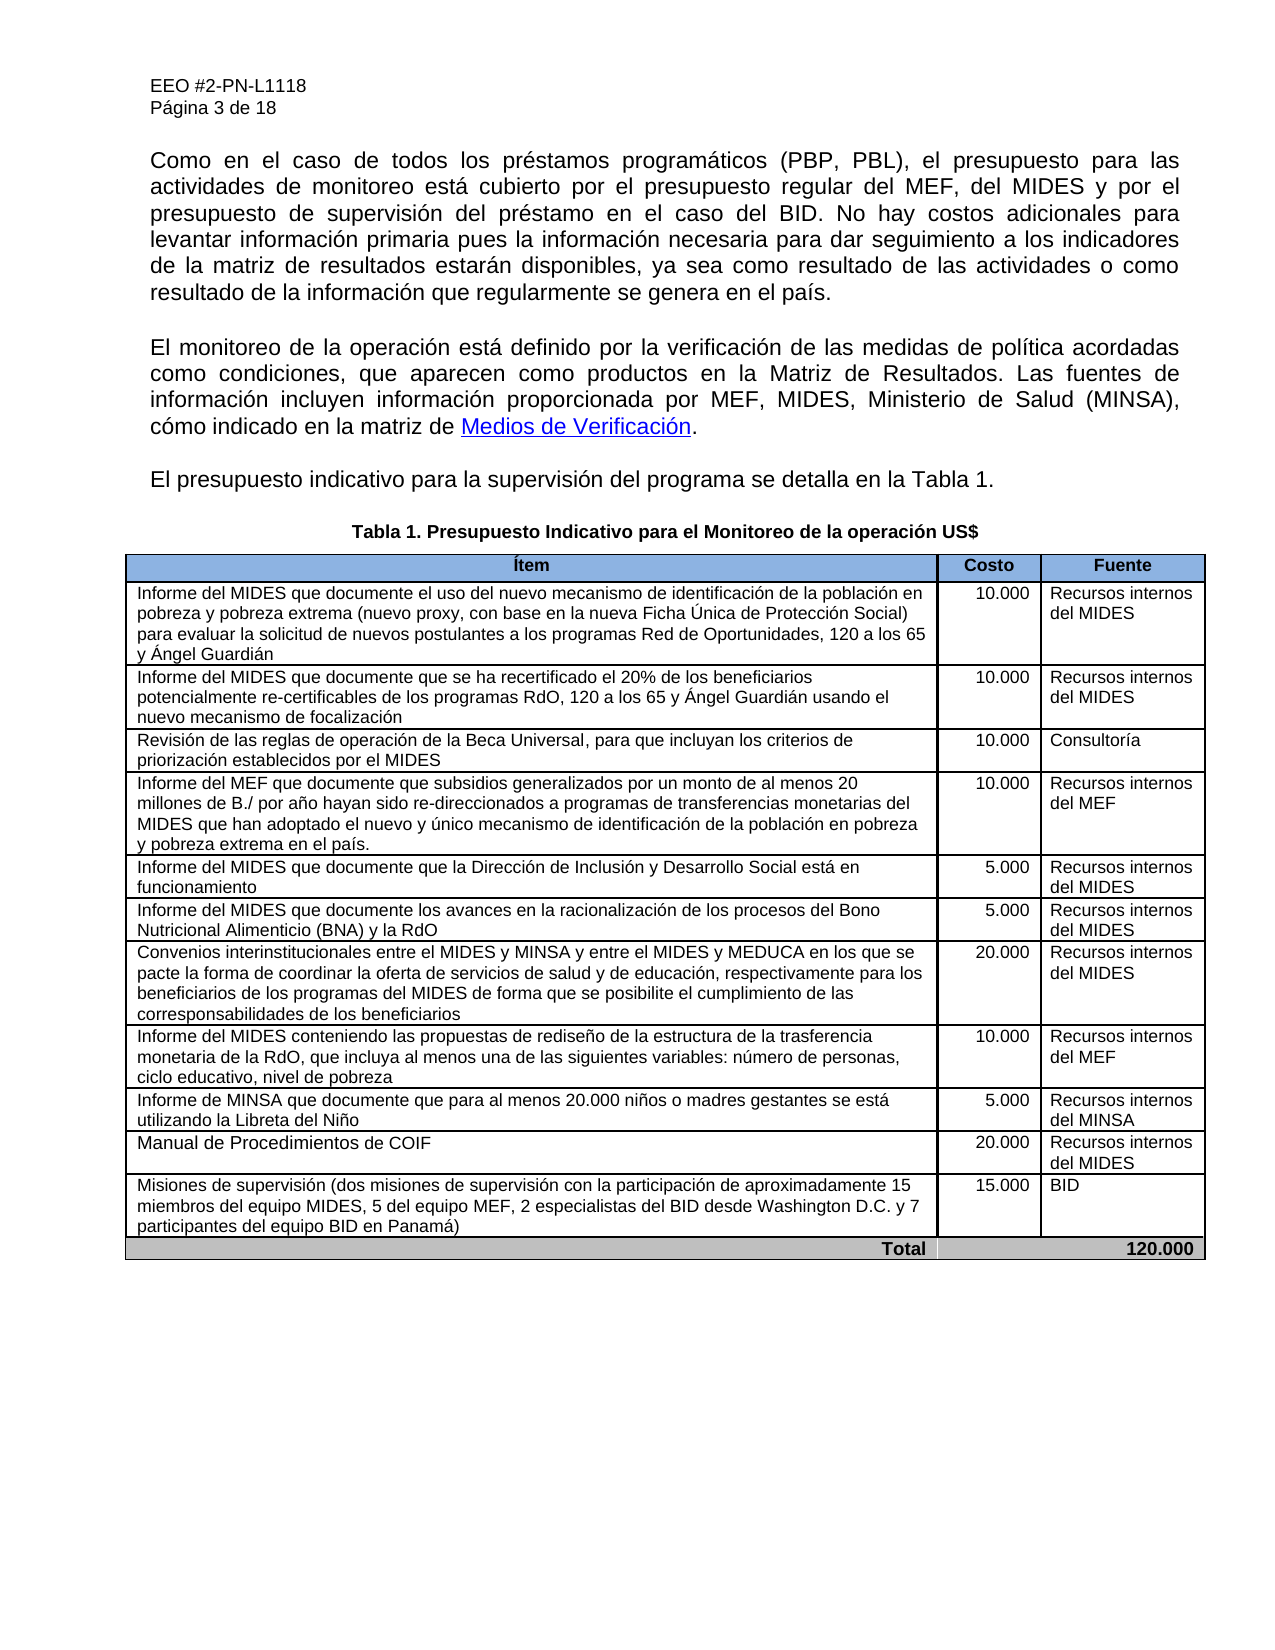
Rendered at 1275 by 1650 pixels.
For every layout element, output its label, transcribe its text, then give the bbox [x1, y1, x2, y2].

text El presupuesto indicativo para la supervisión del programa se detalla en la Tabla 1. [150, 466, 1181, 492]
table_cell Recursos internos del MEF [1042, 773, 1204, 854]
table_cell Recursos internos del MIDES [1042, 856, 1204, 897]
table_cell Informe del MIDES que documente el uso del nuevo mecanismo de identificación de la población en pobreza y pobreza extrema (nuevo proxy, con base en la nueva Ficha Única de Protección Social) para evaluar la solicitud de nuevos postulantes a los programas Red de Oportunidades, 120 a los 65 y Ángel Guardián [127, 583, 936, 664]
table_cell Informe del MIDES conteniendo las propuestas de rediseño de la estructura de la trasferencia monetaria de la RdO, que incluya al menos una de las siguientes variables: número de personas, ciclo educativo, nivel de pobreza [127, 1026, 936, 1087]
table_cell Recursos internos del MIDES [1042, 942, 1204, 1024]
table_cell 10.000 [939, 666, 1040, 728]
table_cell BID [1042, 1175, 1204, 1236]
table_cell Informe de MINSA que documente que para al menos 20.000 niños o madres gestantes se está utilizando la Libreta del Niño [127, 1089, 936, 1130]
table_cell 10.000 [939, 1026, 1040, 1087]
table_cell Revisión de las reglas de operación de la Beca Universal, para que incluyan los criterios de priorización establecidos por el MIDES [127, 730, 936, 771]
table_cell Informe del MIDES que documente que la Dirección de Inclusión y Desarrollo Social está en funcionamiento [127, 856, 936, 897]
table_cell 5.000 [939, 1089, 1040, 1130]
table_cell Manual de Procedimientos de COIF [127, 1132, 936, 1173]
table_cell 10.000 [939, 583, 1040, 664]
table_cell Misiones de supervisión (dos misiones de supervisión con la participación de aproximadamente 15 miembros del equipo MIDES, 5 del equipo MEF, 2 especialistas del BID desde Washington D.C. y 7 participantes del equipo BID en Panamá) [127, 1175, 936, 1236]
table_cell Convenios interinstitucionales entre el MIDES y MINSA y entre el MIDES y MEDUCA en los que se pacte la forma de coordinar la oferta de servicios de salud y de educación, respectivamente para los beneficiarios de los programas del MIDES de forma que se posibilite el cumplimiento de las corresponsabilidades de los beneficiarios [127, 942, 936, 1024]
text Como en el caso de todos los préstamos programáticos (PBP, PBL), el presupuesto para las actividades de monitoreo está cubierto por el presupuesto regular del MEF, del MIDES y por el presupuesto de supervisión del préstamo en el caso del BID. No hay costos adicionales para levantar información primaria pues la información necesaria para dar seguimiento a los indicadores de la matriz de resultados estarán disponibles, ya sea como resultado de las actividades o como resultado de la información que regularmente se genera en el país. [150, 147, 1181, 305]
text El monitoreo de la operación está definido por la verificación de las medidas de política acordadas como condiciones, que aparecen como productos en la Matriz de Resultados. Las fuentes de información incluyen información proporcionada por MEF, MIDES, Ministerio de Salud (MINSA), cómo indicado en la matriz de Medios de Verificación. [150, 334, 1181, 439]
table_cell Recursos internos del MIDES [1042, 1132, 1204, 1173]
table_cell Consultoría [1042, 730, 1204, 771]
table_cell Fuente [1042, 555, 1204, 581]
table_cell Total [126, 1238, 937, 1259]
table_cell 120.000 [938, 1236, 1204, 1259]
table_cell 10.000 [939, 773, 1040, 854]
table_cell Recursos internos del MIDES [1042, 899, 1204, 940]
table_cell Costo [939, 555, 1040, 581]
table_cell 10.000 [939, 730, 1040, 771]
table_cell Informe del MIDES que documente que se ha recertificado el 20% de los beneficiarios potencialmente re-certificables de los programas RdO, 120 a los 65 y Ángel Guardián usando el nuevo mecanismo de focalización [127, 666, 936, 728]
table_cell Recursos internos del MIDES [1042, 666, 1204, 728]
table_cell Recursos internos del MIDES [1042, 583, 1204, 664]
table_cell 15.000 [939, 1175, 1040, 1236]
table_cell 5.000 [939, 899, 1040, 940]
table_cell Ítem [127, 555, 936, 581]
table_cell 20.000 [939, 942, 1040, 1024]
table_cell 20.000 [939, 1132, 1040, 1173]
table_cell Recursos internos del MINSA [1042, 1089, 1204, 1130]
table_cell Recursos internos del MEF [1042, 1026, 1204, 1087]
table_header Tabla 1. Presupuesto Indicativo para el Monitoreo de la operación US$ [126, 521, 1205, 553]
table_cell Informe del MEF que documente que subsidios generalizados por un monto de al menos 20 millones de B./ por año hayan sido re-direccionados a programas de transferencias monetarias del MIDES que han adoptado el nuevo y único mecanismo de identificación de la población en pobreza y pobreza extrema en el país. [127, 773, 936, 854]
table_cell 5.000 [939, 856, 1040, 897]
table_cell Informe del MIDES que documente los avances en la racionalización de los procesos del Bono Nutricional Alimenticio (BNA) y la RdO [127, 899, 936, 940]
